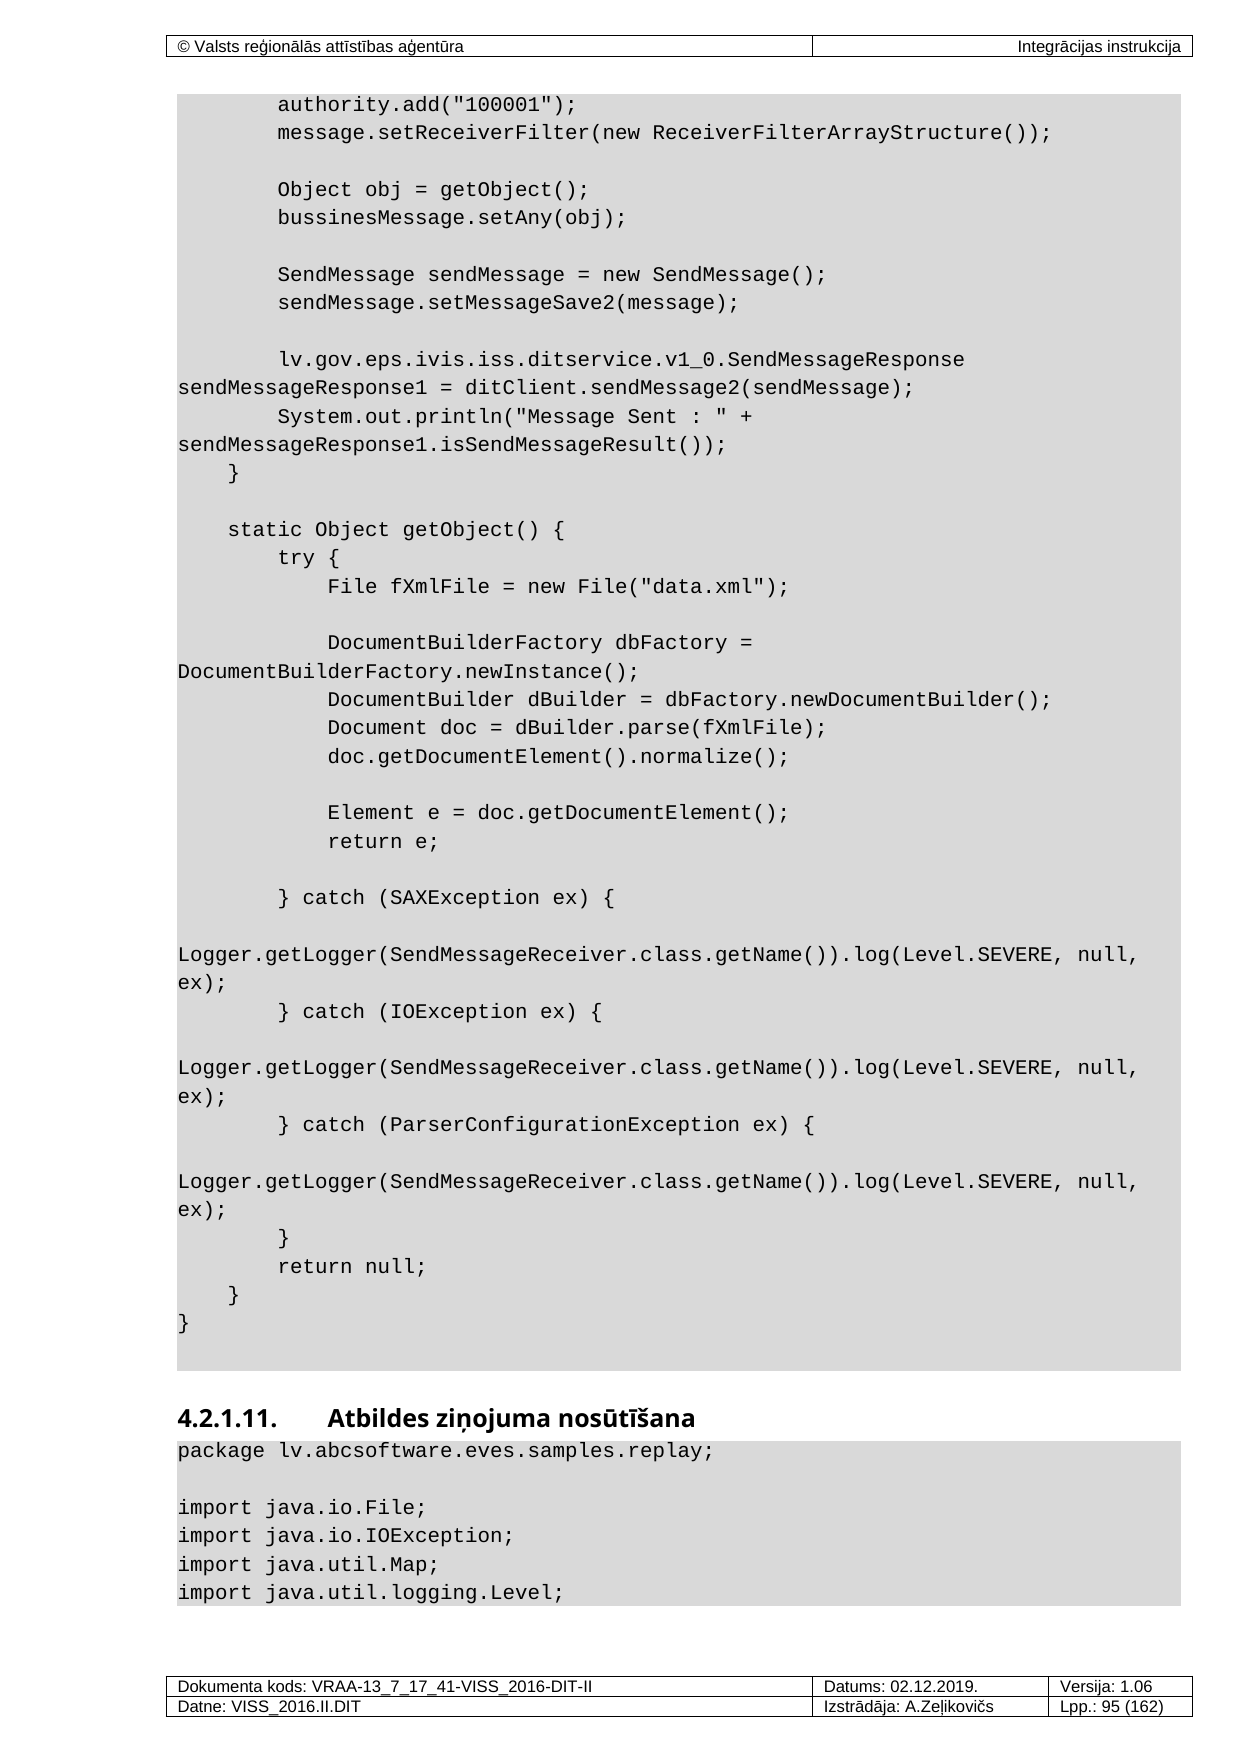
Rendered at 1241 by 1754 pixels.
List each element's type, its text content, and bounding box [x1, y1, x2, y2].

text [177, 94, 1181, 1336]
subtitle Atbildes ziņojuma nosūtīšana [177, 1400, 1181, 1434]
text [177, 1441, 1181, 1606]
